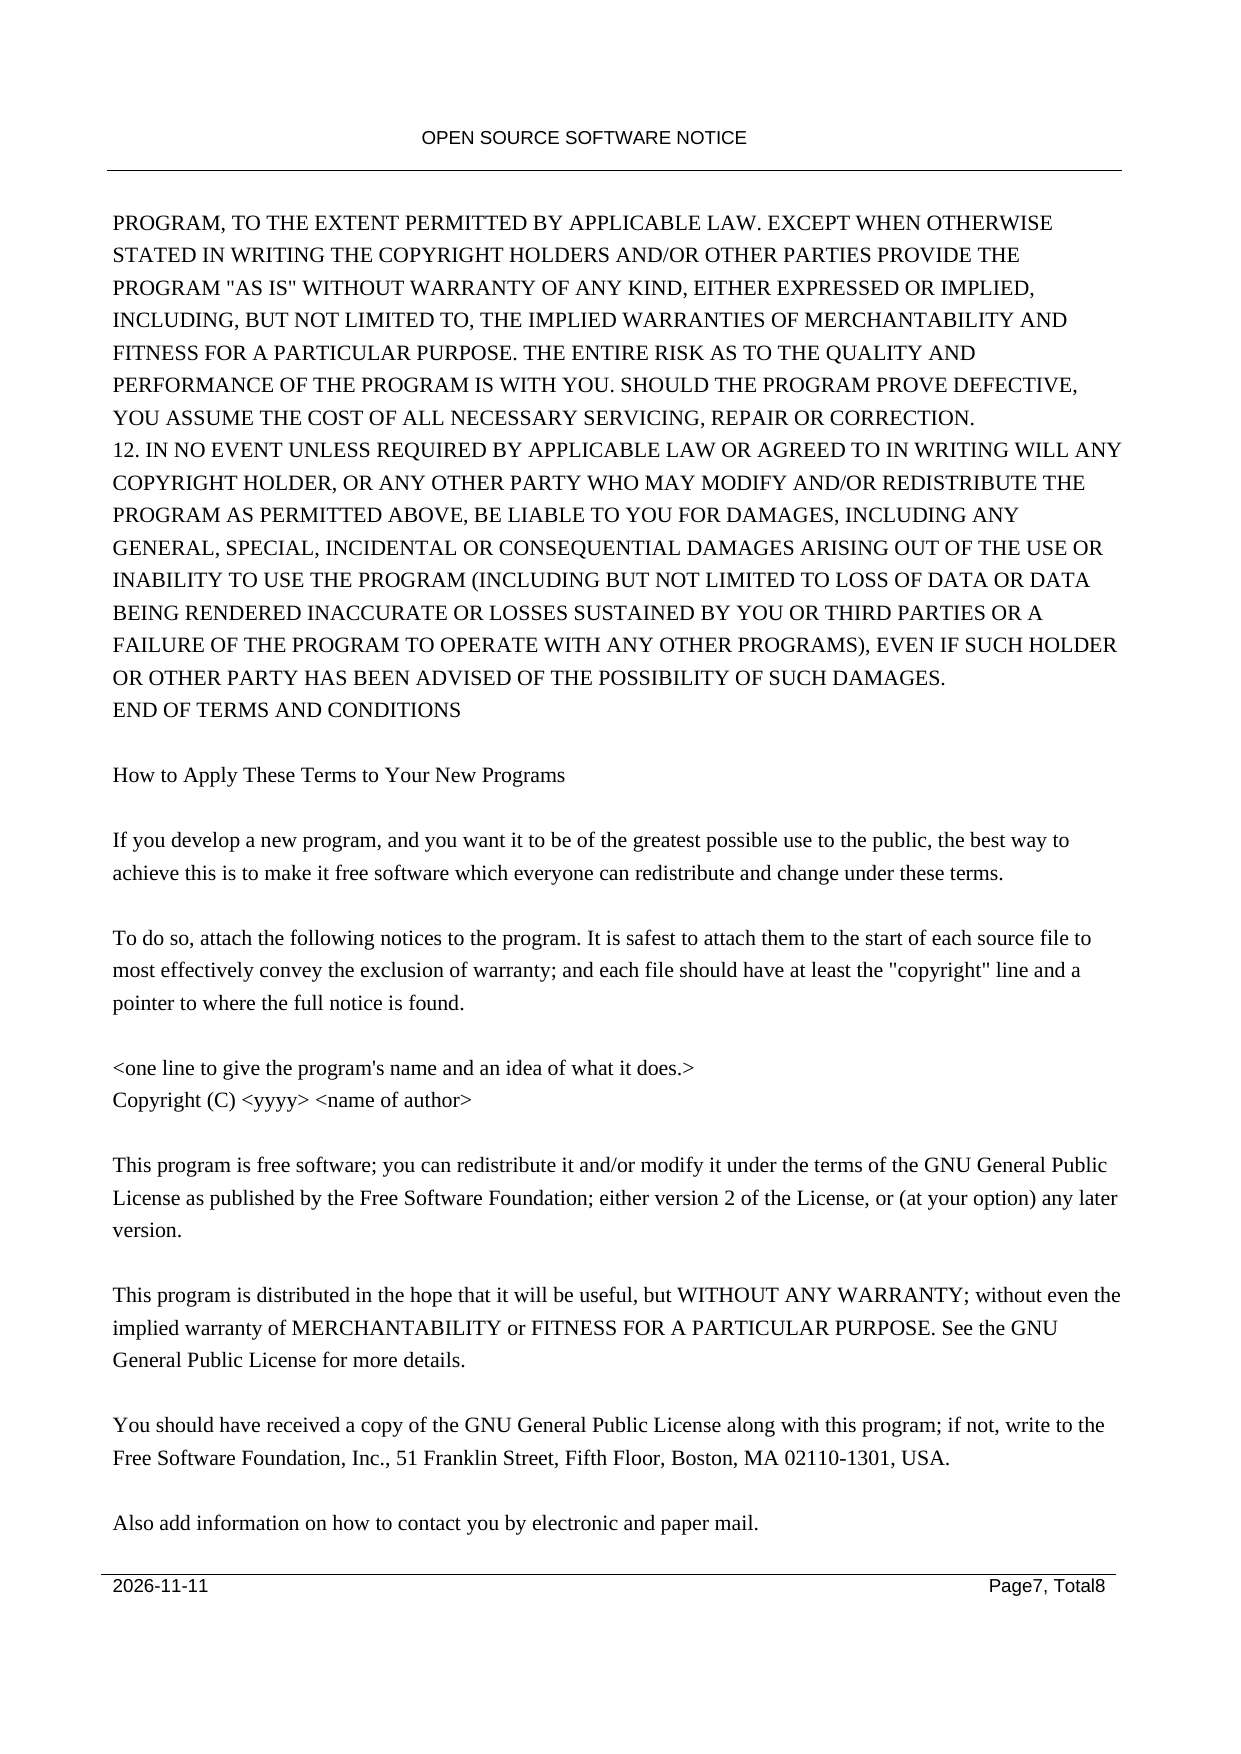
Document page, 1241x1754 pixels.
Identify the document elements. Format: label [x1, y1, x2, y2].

text [112, 206, 1128, 1539]
